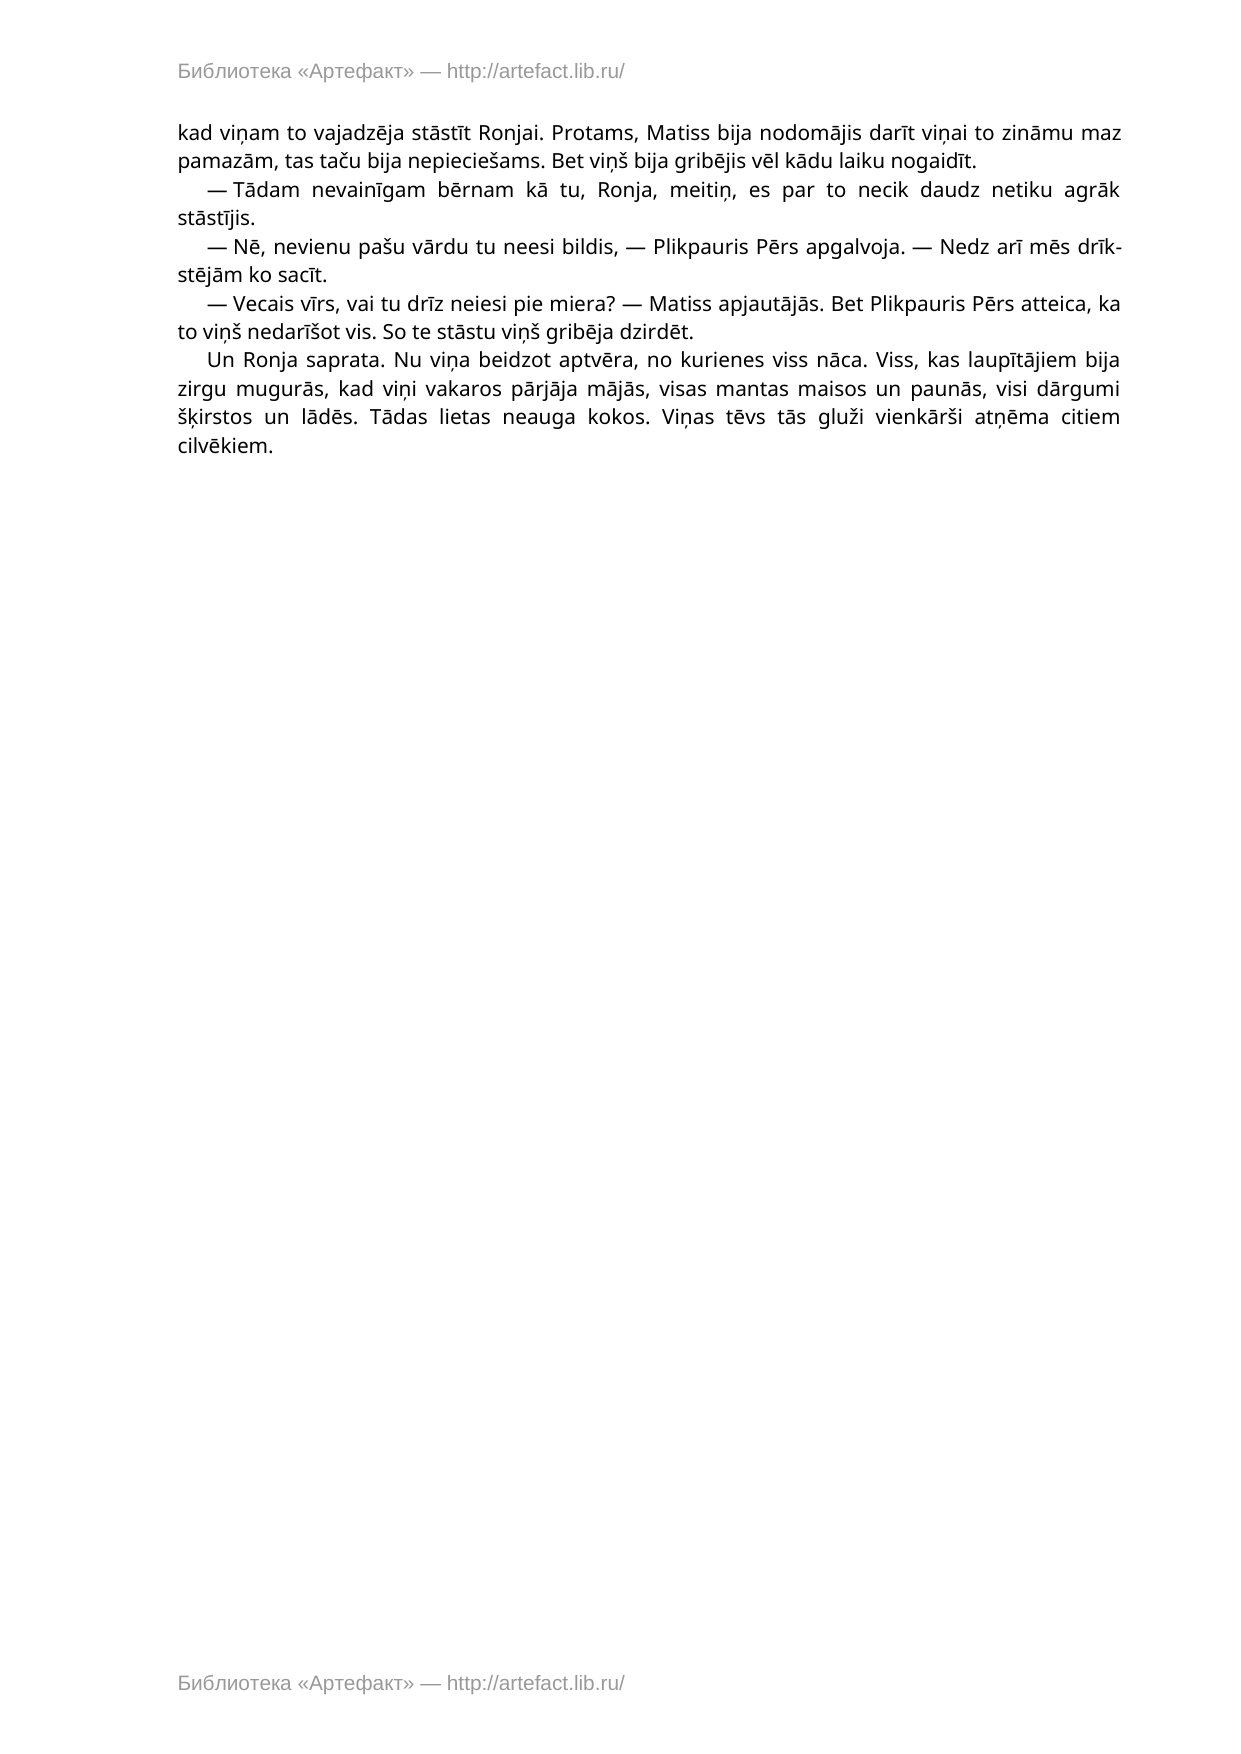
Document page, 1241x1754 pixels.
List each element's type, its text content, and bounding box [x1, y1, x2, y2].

text — Tādam nevainīgam bērnam kā tu, Ronja, meitiņ, es par to necik daudz netiku agrāk stāstījis. [177, 175, 1122, 232]
text Un Ronja saprata. Nu viņa beidzot aptvēra, no kurienes viss nāca. Viss, kas laupītājiem bija zirgu mugurās, kad viņi vakaros pārjāja mājās, visas mantas maisos un paunās, visi dārgumi šķirstos un lādēs. Tādas lietas neauga kokos. Viņas tēvs tās gluži vienkārši atņēma citiem cilvēkiem. [177, 346, 1122, 459]
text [177, 118, 1122, 175]
text — Vecais vīrs, vai tu drīz neiesi pie miera? — Matiss apjautājās. Bet Plikpauris Pērs atteica, ka to viņš nedarīšot vis. So te stāstu viņš gribēja dzirdēt. [177, 289, 1122, 346]
text — Nē, nevienu pašu vārdu tu neesi bildis, — Plikpauris Pērs apgalvoja. — Nedz arī mēs drīkstējām ko sacīt. [177, 232, 1122, 289]
